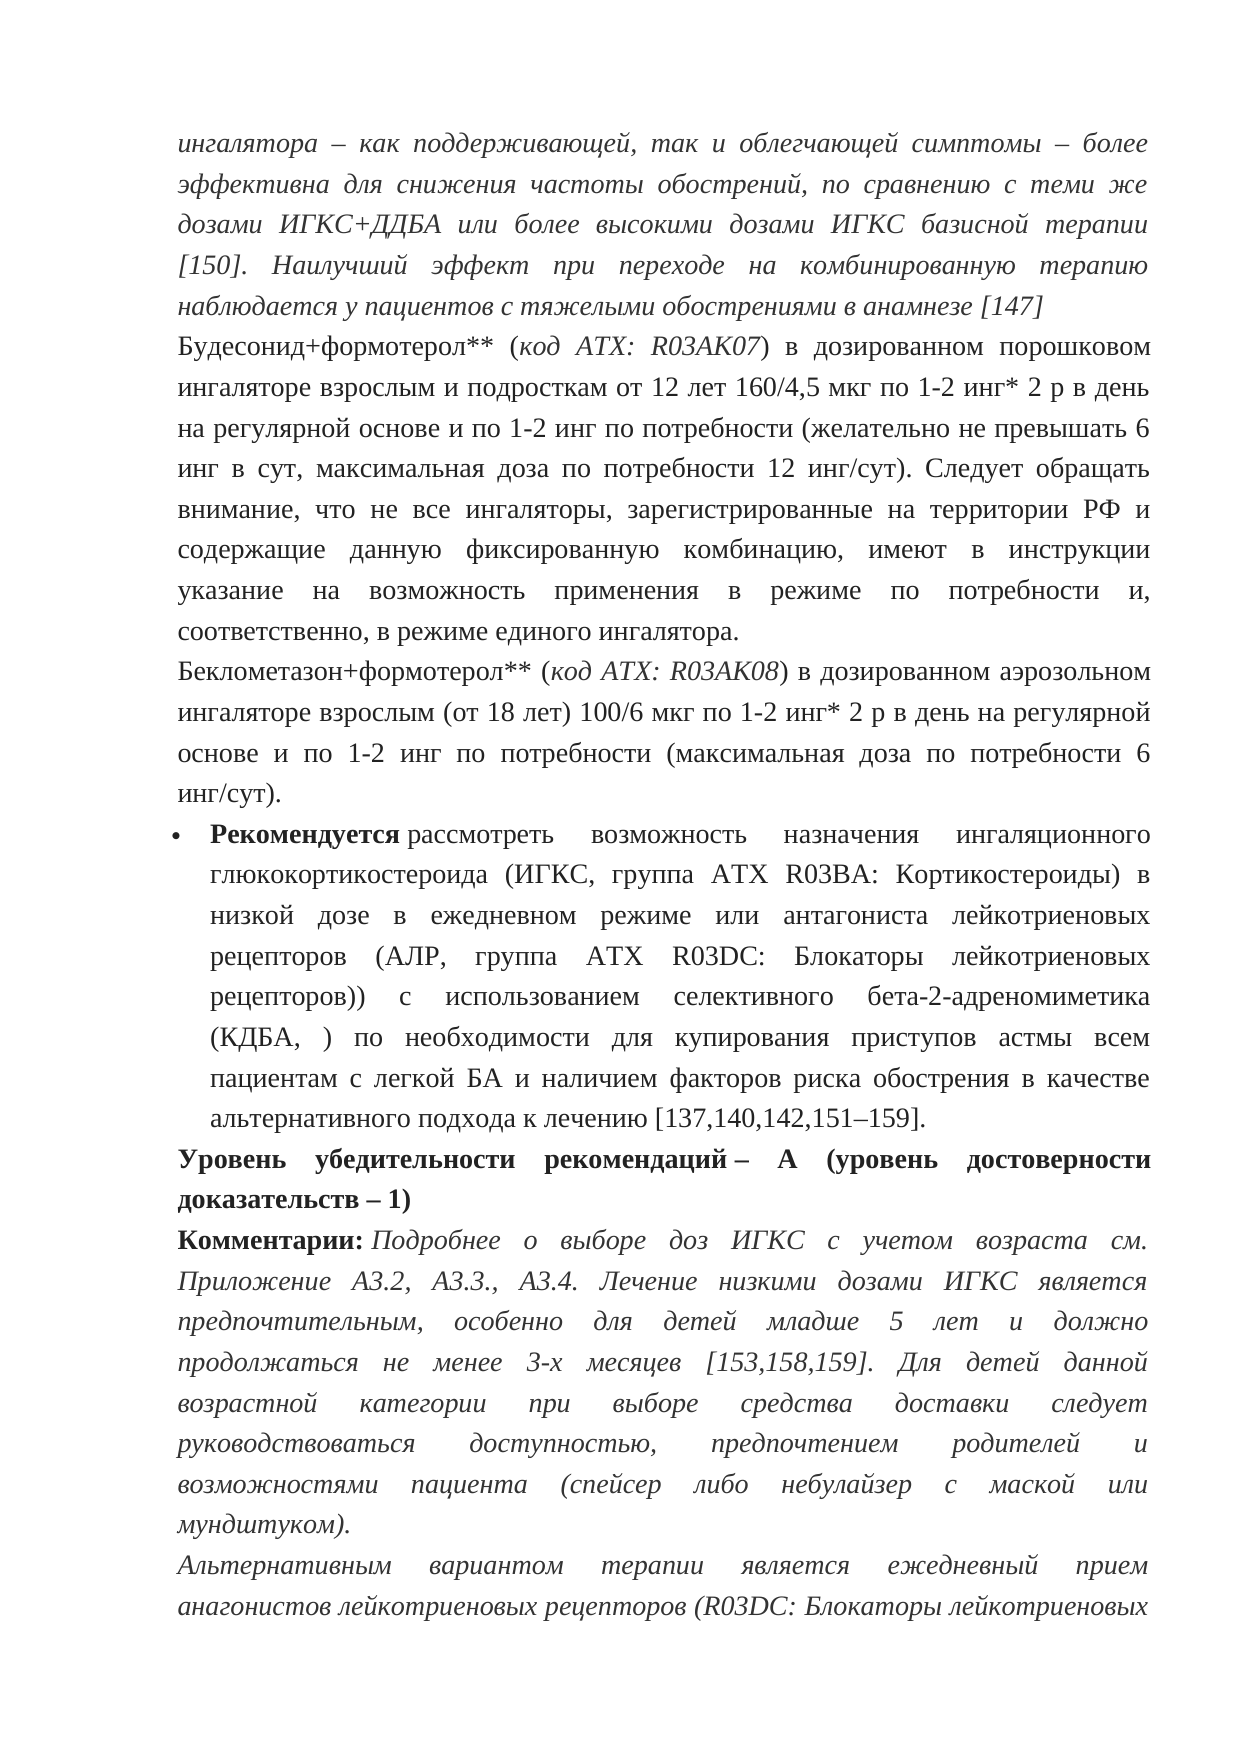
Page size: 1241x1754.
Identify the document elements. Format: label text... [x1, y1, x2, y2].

text Будесонид+формотерол** (код АТХ: R03AК07) в дозированном порошковом ингаляторе взрослым и подросткам от 12 лет 160/4,5 мкг по 1-2 инг* 2 р в день на регулярной основе и по 1-2 инг по потребности (желательно не превышать 6 инг в сут, максимальная доза по потребности 12 инг/сут). Следует обращать внимание, что не все ингаляторы, зарегистрированные на территории РФ и содержащие данную фиксированную комбинацию, имеют в инструкции указание на возможность применения в режиме по потребности и, соответственно, в режиме единого ингалятора. [177, 321, 1152, 646]
text Комментарии: Подробнее о выборе доз ИГКС с учетом возраста см. Приложение А3.2, А3.3., А3.4. Лечение низкими дозами ИГКС является предпочтительным, особенно для детей младше 5 лет и должно продолжаться не менее 3-х месяцев [153,158,159]. Для детей данной возрастной категории при выборе средства доставки следует руководствоваться доступностью, предпочтением родителей и возможностями пациента (спейсер либо небулайзер с маской или мундштуком). [177, 1215, 1152, 1540]
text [177, 1540, 1152, 1621]
list Рекомендуется рассмотреть возможность назначения ингаляционного глюкокортикостероида (ИГКС, группа АТХ R03BA: Кортикостероиды) в низкой дозе в ежедневном режиме или антагониста лейкотриеновых рецепторов (АЛР, группа АТХ R03DC: Блокаторы лейкотриеновых рецепторов)) с использованием селективного бета-2-адреномиметика (КДБА, ) по необходимости для купирования приступов астмы всем пациентам с легкой БА и наличием факторов риска обострения в качестве альтернативного подхода к лечению [137,140,142,151–159]. [172, 809, 1152, 1134]
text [177, 118, 1152, 321]
text Беклометазон+формотерол** (код АТХ: R03AК08) в дозированном аэрозольном ингаляторе взрослым (от 18 лет) 100/6 мкг по 1-2 инг* 2 р в день на регулярной основе и по 1-2 инг по потребности (максимальная доза по потребности 6 инг/сут). [177, 646, 1152, 809]
text Уровень убедительности рекомендаций – А (уровень достоверности доказательств – 1) [177, 1134, 1152, 1215]
